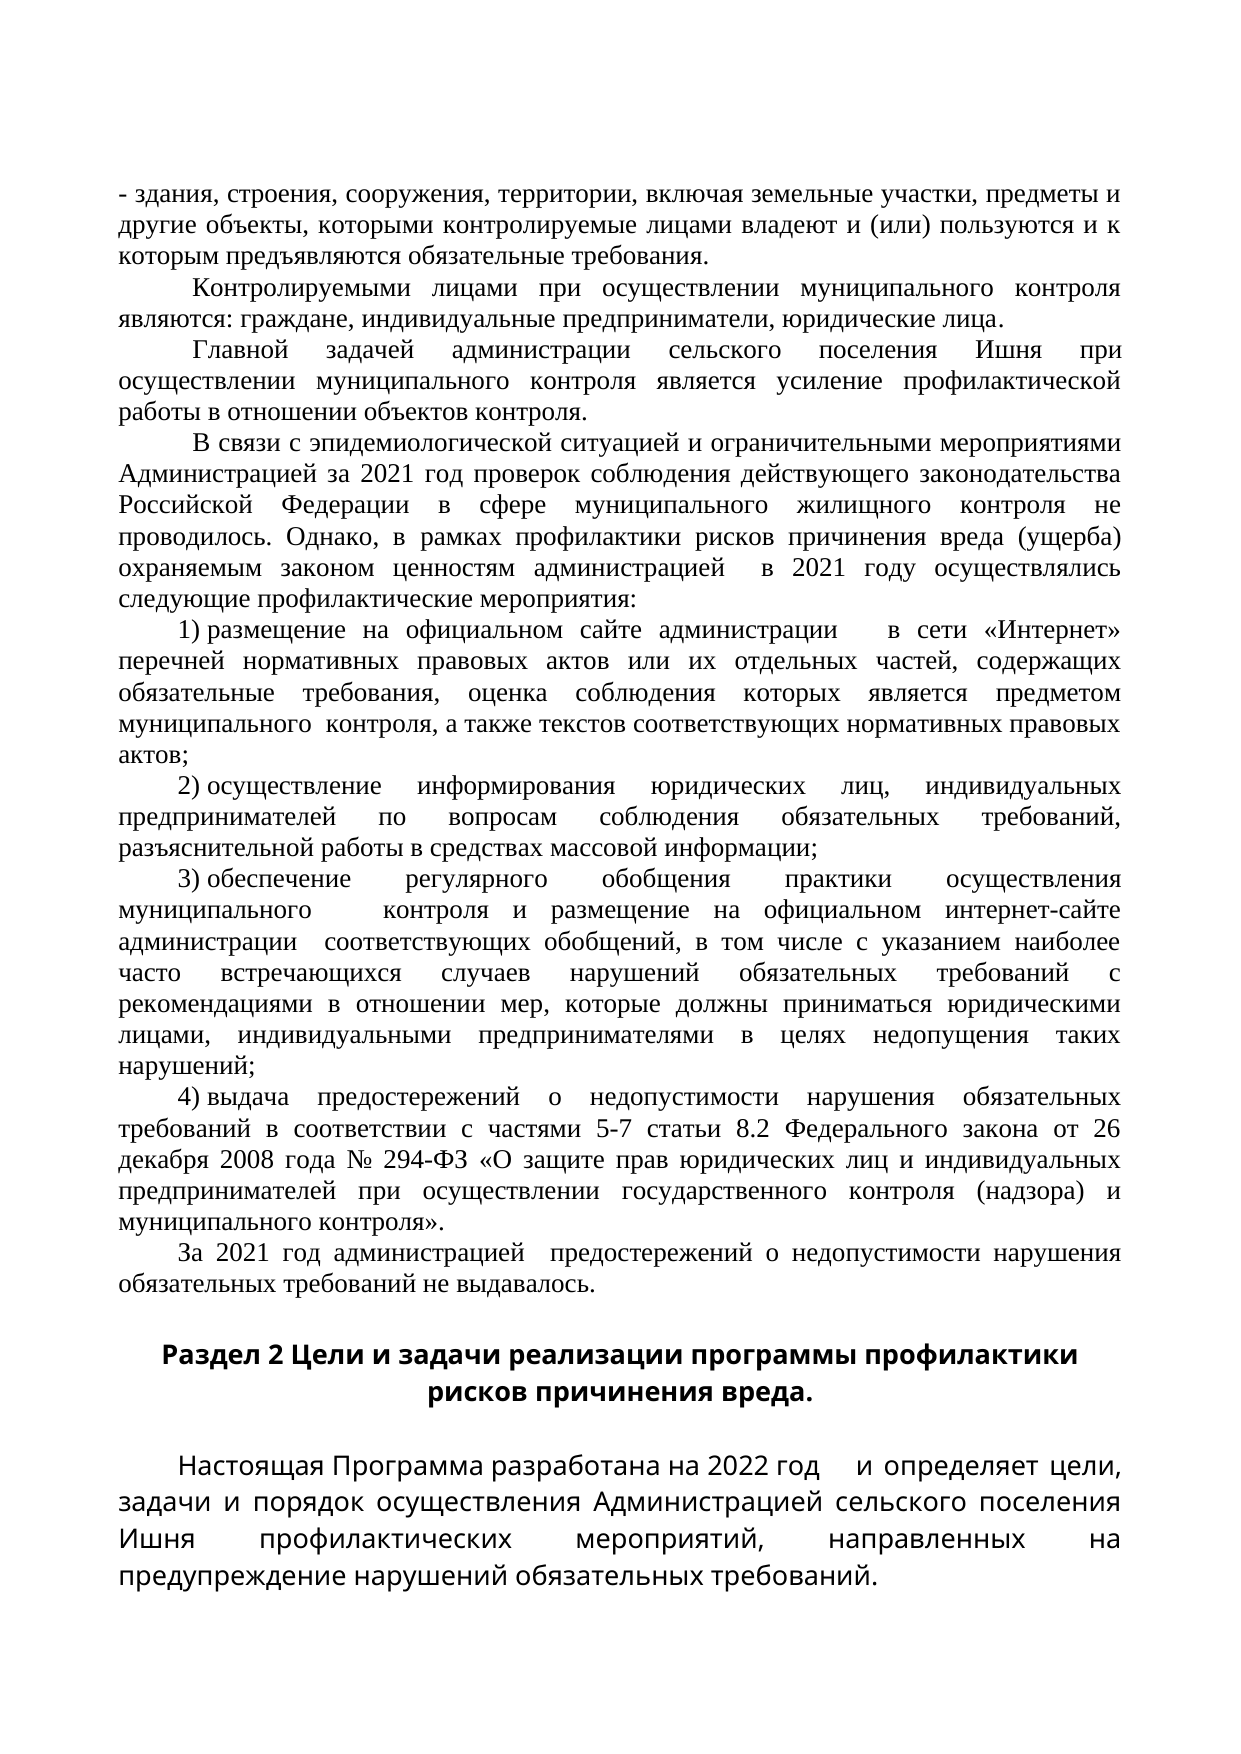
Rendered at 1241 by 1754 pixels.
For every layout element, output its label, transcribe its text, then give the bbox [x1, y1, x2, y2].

list осуществление информирования юридических лиц, индивидуальных предпринимателей по вопросам соблюдения обязательных требований, разъяснительной работы в средствах массовой информации; [118, 769, 1122, 862]
text Раздел 2 Цели и задачи реализации программы профилактики [118, 1335, 1122, 1372]
text - здания, строения, сооружения, территории, включая земельные участки, предметы и другие объекты, которыми контролируемые лицами владеют и (или) пользуются и к которым предъявляются обязательные требования. [118, 177, 1122, 271]
list обеспечение регулярного обобщения практики осуществления муниципального контроля и размещение на официальном интернет-сайте администрации соответствующих обобщений, в том числе с указанием наиболее часто встречающихся случаев нарушений обязательных требований с рекомендациями в отношении мер, которые должны приниматься юридическими лицами, индивидуальными предпринимателями в целях недопущения таких нарушений; [118, 862, 1122, 1081]
list размещение на официальном сайте администрации в сети «Интернет» перечней нормативных правовых актов или их отдельных частей, содержащих обязательные требования, оценка соблюдения которых является предметом муниципального контроля, а также текстов соответствующих нормативных правовых актов; [118, 613, 1122, 769]
text Главной задачей администрации сельского поселения Ишня при осуществлении муниципального контроля является усиление профилактической работы в отношении объектов контроля. [118, 333, 1122, 426]
text Настоящая Программа разработана на 2022 год и определяет цели, задачи и порядок осуществления Администрацией сельского поселения Ишня профилактических мероприятий, направленных на предупреждение нарушений обязательных требований. [118, 1446, 1122, 1593]
list выдача предостережений о недопустимости нарушения обязательных требований в соответствии с частями 5-7 статьи 8.2 Федерального закона от 26 декабря 2008 года № 294-ФЗ «О защите прав юридических лиц и индивидуальных предпринимателей при осуществлении государственного контроля (надзора) и муниципального контроля». [118, 1081, 1122, 1236]
text рисков причинения вреда. [118, 1372, 1122, 1409]
text В связи с эпидемиологической ситуацией и ограничительными мероприятиями Администрацией за 2021 год проверок соблюдения действующего законодательства Российской Федерации в сфере муниципального жилищного контроля не проводилось. Однако, в рамках профилактики рисков причинения вреда (ущерба) охраняемым законом ценностям администрацией в 2021 году осуществлялись следующие профилактические мероприятия: [118, 426, 1122, 613]
text За 2021 год администрацией предостережений о недопустимости нарушения обязательных требований не выдавалось. [118, 1236, 1122, 1298]
text Контролируемыми лицами при осуществлении муниципального контроля являются: граждане, индивидуальные предприниматели, юридические лица. [118, 271, 1122, 333]
